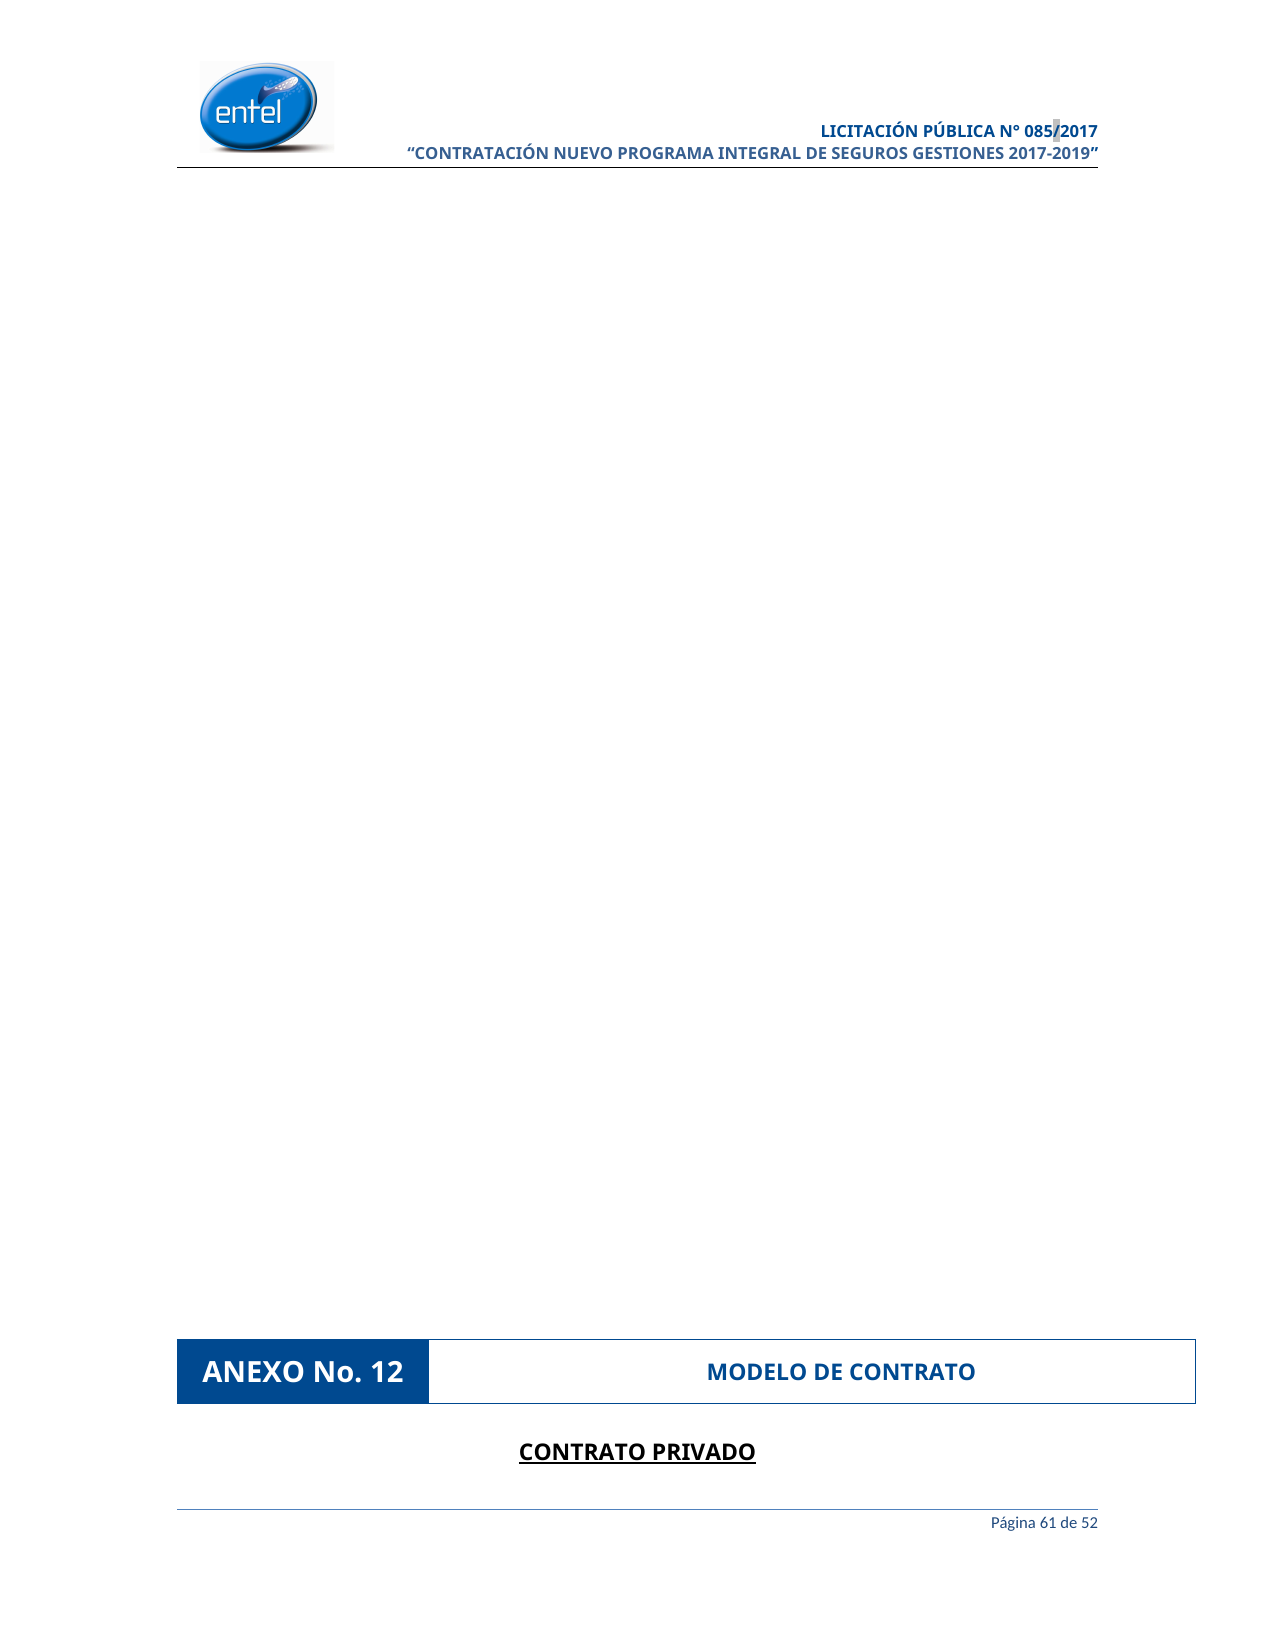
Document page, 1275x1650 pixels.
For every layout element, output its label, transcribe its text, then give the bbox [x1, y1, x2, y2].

table_header MODELO DE CONTRATO [429, 1340, 1195, 1403]
text CONTRATO PRIVADO [177, 1435, 1098, 1467]
table_header ANEXO No. 12 [178, 1340, 428, 1403]
picture [199, 61, 335, 153]
